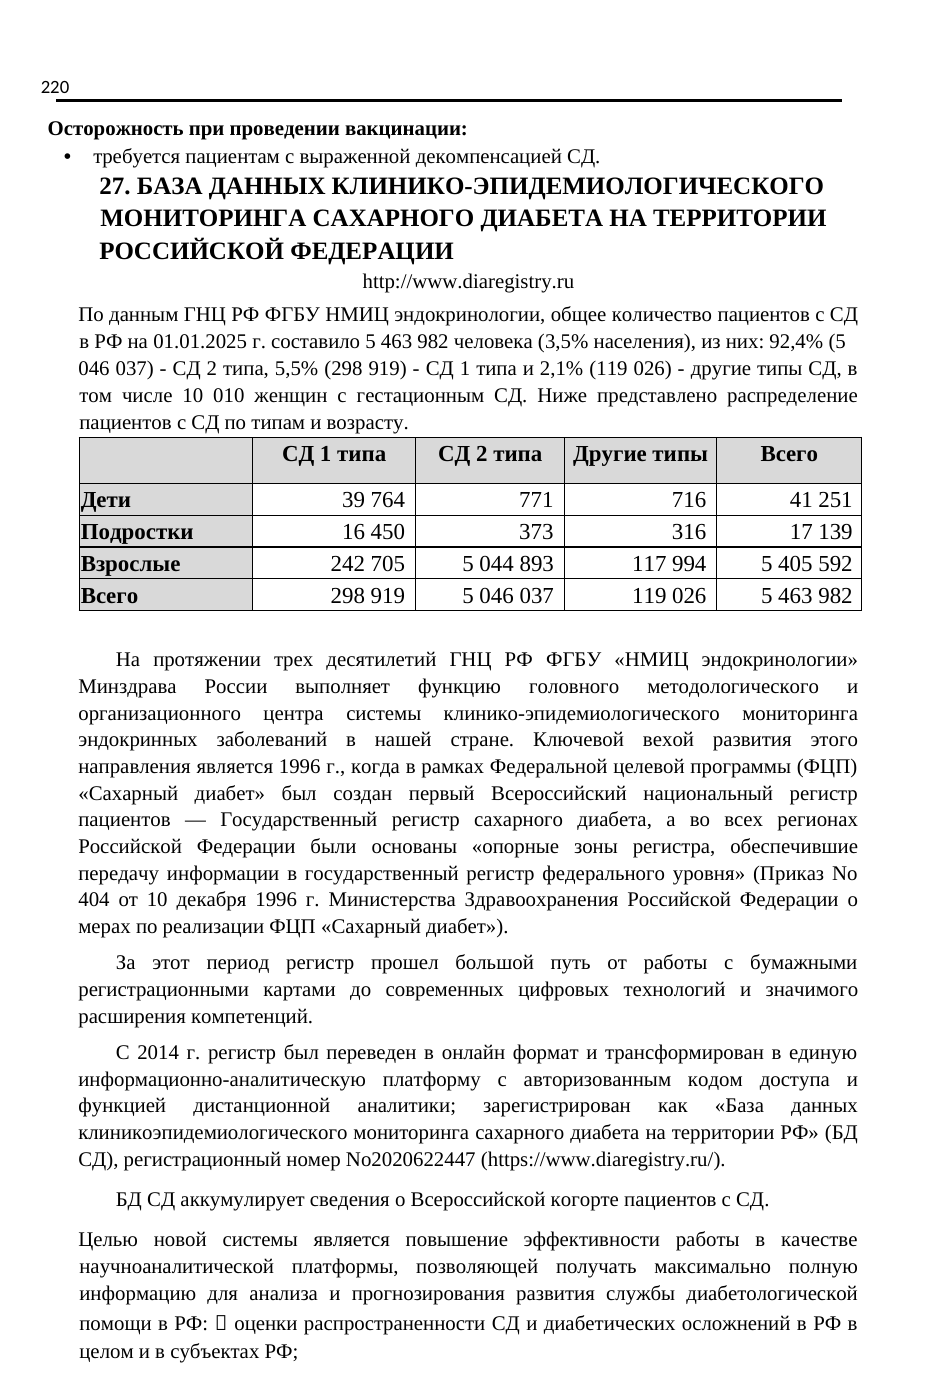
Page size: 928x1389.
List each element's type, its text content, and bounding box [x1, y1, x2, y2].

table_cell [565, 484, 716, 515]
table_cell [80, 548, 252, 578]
text http://www.diaregistry.ru [60, 268, 876, 293]
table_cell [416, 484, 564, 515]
text За этот период регистр прошел большой путь от работы с бумажными регистрационными картами до современных цифровых технологий и значимого расширения компетенций. [78, 950, 859, 1028]
text Целью новой системы является повышение эффективности работы в качестве научноаналитической платформы, позволяющей получать максимально полную информацию для анализа и прогнозирования развития службы диабетологической помощи в РФ:  оценки распространенности СД и диабетических осложнений в РФ в целом и в субъектах РФ; [78, 1227, 859, 1363]
list требуется пациентам с выраженной декомпенсацией СД. [63, 144, 859, 168]
text С 2014 г. регистр был переведен в онлайн формат и трансформирован в единую информационно-аналитическую платформу с авторизованным кодом доступа и функцией дистанционной аналитики; зарегистрирован как «База данных клиникоэпидемиологического мониторинга сахарного диабета на территории РФ» (БД СД), регистрационный номер No2020622447 (https://www.diaregistry.ru/). [78, 1040, 859, 1171]
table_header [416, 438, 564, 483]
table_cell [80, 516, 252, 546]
text 046 037) - СД 2 типа, 5,5% (298 919) - СД 1 типа и 2,1% (119 026) - другие типы СД, в том числе 10 010 женщин с гестационным СД. Ниже представлено распределение пациентов с СД по типам и возрасту. [78, 356, 859, 434]
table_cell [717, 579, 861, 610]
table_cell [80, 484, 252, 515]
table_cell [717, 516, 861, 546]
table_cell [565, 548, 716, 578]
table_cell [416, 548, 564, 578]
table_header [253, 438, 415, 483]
text На протяжении трех десятилетий ГНЦ РФ ФГБУ «НМИЦ эндокринологии» Минздрава России выполняет функцию головного методологического и организационного центра системы клинико-эпидемиологического мониторинга эндокринных заболеваний в нашей стране. Ключевой вехой развития этого направления является 1996 г., когда в рамках Федеральной целевой программы (ФЦП) «Сахарный диабет» был создан первый Всероссийский национальный регистр пациентов — Государственный регистр сахарного диабета, а во всех регионах Российской Федерации были основаны «опорные зоны регистра, обеспечившие передачу информации в государственный регистр федерального уровня» (Приказ No 404 от 10 декабря 1996 г. Министерства Здравоохранения Российской Федерации о мерах по реализации ФЦП «Сахарный диабет»). [78, 647, 859, 938]
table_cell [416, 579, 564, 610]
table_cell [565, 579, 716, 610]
text 27. БАЗА ДАННЫХ КЛИНИКО-ЭПИДЕМИОЛОГИЧЕСКОГО МОНИТОРИНГА САХАРНОГО ДИАБЕТА НА ТЕРРИТОРИИ [99, 171, 876, 232]
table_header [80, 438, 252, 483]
text Осторожность при проведении вакцинации: [47, 116, 859, 140]
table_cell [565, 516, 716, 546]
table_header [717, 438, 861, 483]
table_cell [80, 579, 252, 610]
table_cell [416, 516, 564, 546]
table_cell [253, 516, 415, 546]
text По данным ГНЦ РФ ФГБУ НМИЦ эндокринологии, общее количество пациентов с СД в РФ на 01.01.2025 г. составило 5 463 982 человека (3,5% населения), из них: 92,4% (5 [78, 302, 859, 353]
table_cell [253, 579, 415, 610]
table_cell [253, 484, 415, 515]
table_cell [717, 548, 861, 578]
subtitle РОССИЙСКОЙ ФЕДЕРАЦИИ [99, 236, 865, 265]
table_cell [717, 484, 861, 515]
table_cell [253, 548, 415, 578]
text БД СД аккумулирует сведения о Всероссийской когорте пациентов с СД. [116, 1187, 859, 1211]
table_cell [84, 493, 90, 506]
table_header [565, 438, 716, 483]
